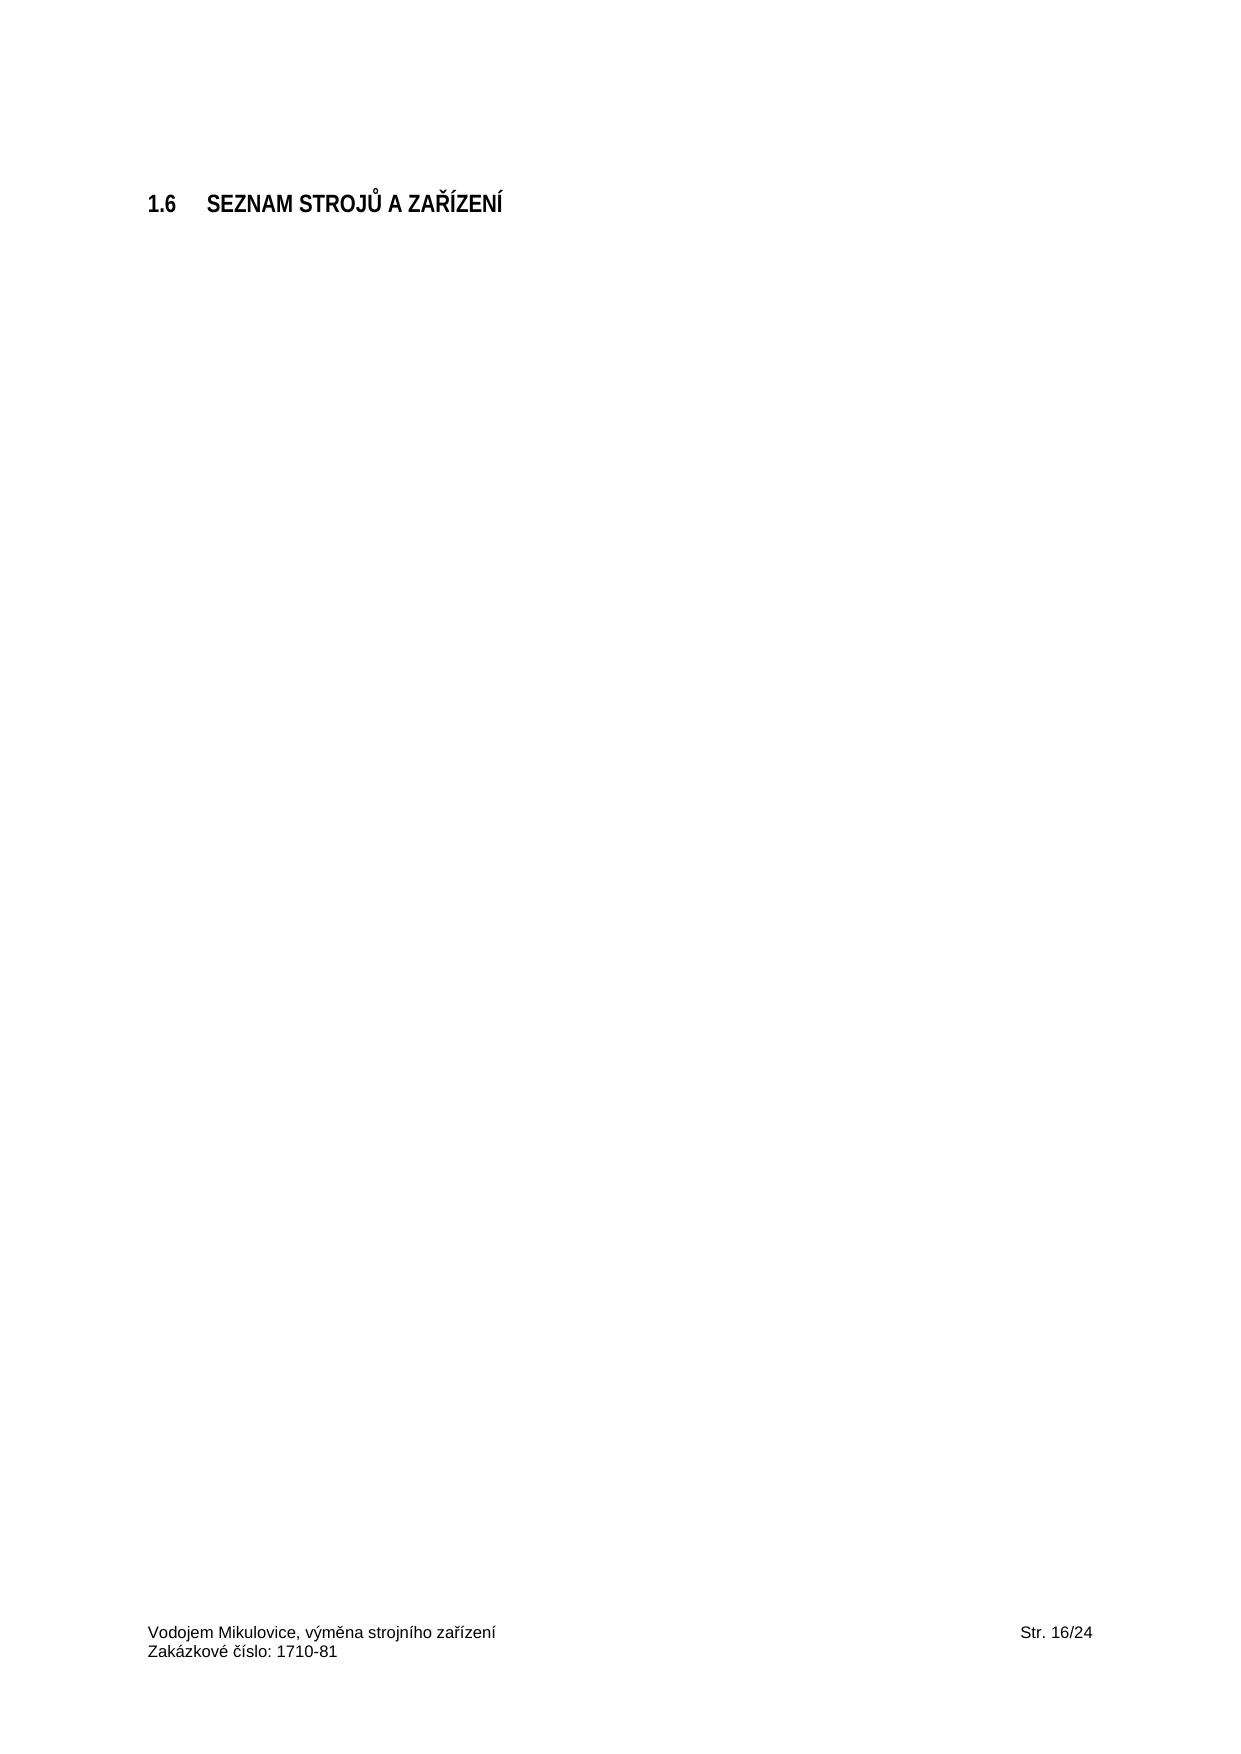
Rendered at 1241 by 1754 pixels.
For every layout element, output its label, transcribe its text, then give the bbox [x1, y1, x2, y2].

subtitle SEZNAM STROJŮ A ZAŘÍZENÍ [148, 189, 1093, 217]
